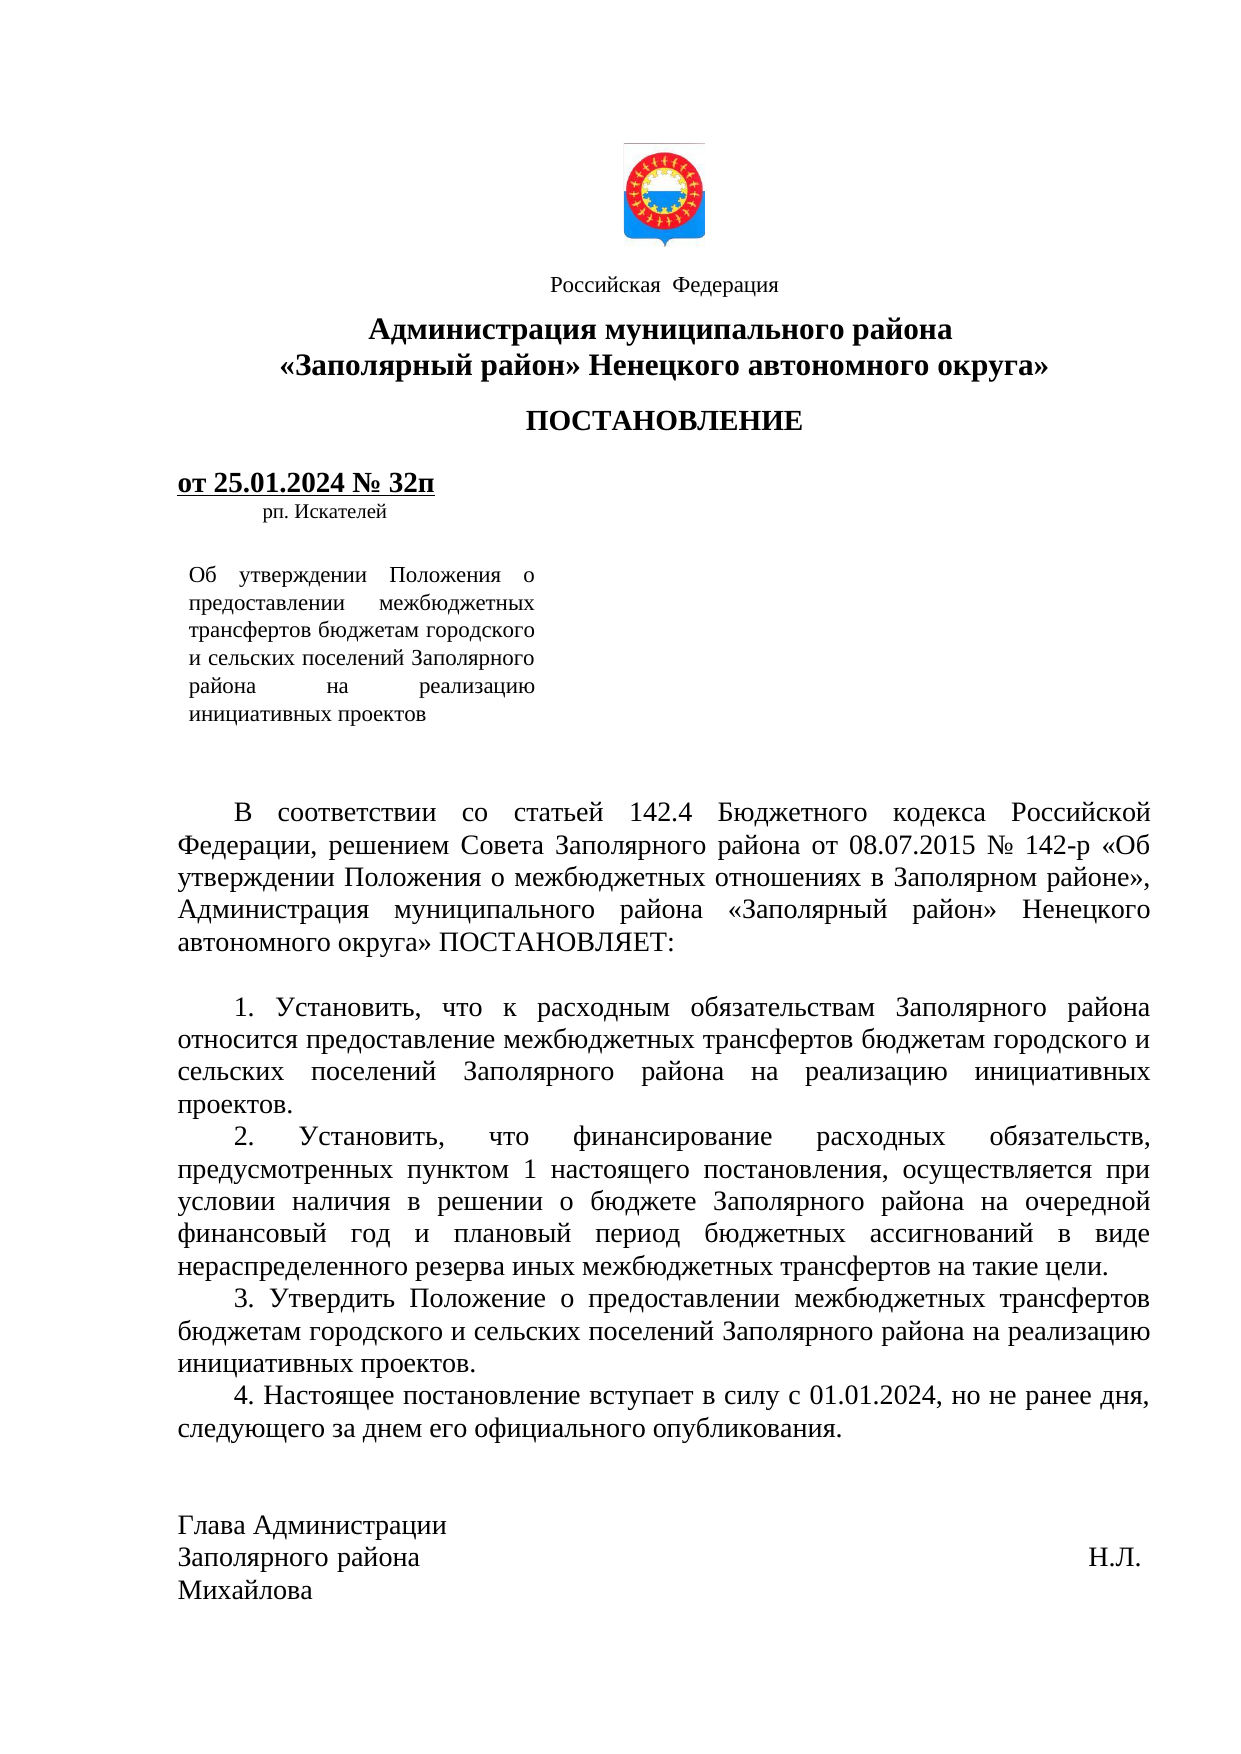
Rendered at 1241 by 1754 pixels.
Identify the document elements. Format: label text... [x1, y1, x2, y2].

text Заполярного района Н.Л. Михайлова [177, 1540, 1152, 1605]
text от 25.01.2024 № 32п [177, 466, 1152, 499]
text рп. Искателей [236, 499, 1152, 523]
text ПОСТАНОВЛЕНИЕ [177, 403, 1152, 436]
table_header Об утверждении Положения о предоставлении межбюджетных трансфертов бюджетам городского и сельских поселений Заполярного района на реализацию инициативных проектов [177, 561, 546, 728]
text 4. Настоящее постановление вступает в силу с 01.01.2024, но не ранее дня, следующего за днем его официального опубликования. [177, 1378, 1152, 1443]
picture [623, 143, 705, 247]
text Администрация муниципального района «Заполярный район» Ненецкого автономного округа» [177, 310, 1152, 382]
text Российская Федерация [177, 271, 1152, 298]
text 3. Утвердить Положение о предоставлении межбюджетных трансфертов бюджетам городского и сельских поселений Заполярного района на реализацию инициативных проектов. [177, 1281, 1152, 1378]
text В соответствии со статьей 142.4 Бюджетного кодекса Российской Федерации, решением Совета Заполярного района от 08.07.2015 № 142-р «Об утверждении Положения о межбюджетных отношениях в Заполярном районе», Администрация муниципального района «Заполярный район» Ненецкого автономного округа» ПОСТАНОВЛЯЕТ: [177, 795, 1152, 957]
text Глава Администрации [177, 1508, 1152, 1540]
text 1. Установить, что к расходным обязательствам Заполярного района относится предоставление межбюджетных трансфертов бюджетам городского и сельских поселений Заполярного района на реализацию инициативных проектов. [177, 990, 1152, 1119]
text 2. Установить, что финансирование расходных обязательств, предусмотренных пунктом 1 настоящего постановления, осуществляется при условии наличия в решении о бюджете Заполярного района на очередной финансовый год и плановый период бюджетных ассигнований в виде нераспределенного резерва иных межбюджетных трансфертов на такие цели. [177, 1119, 1152, 1281]
